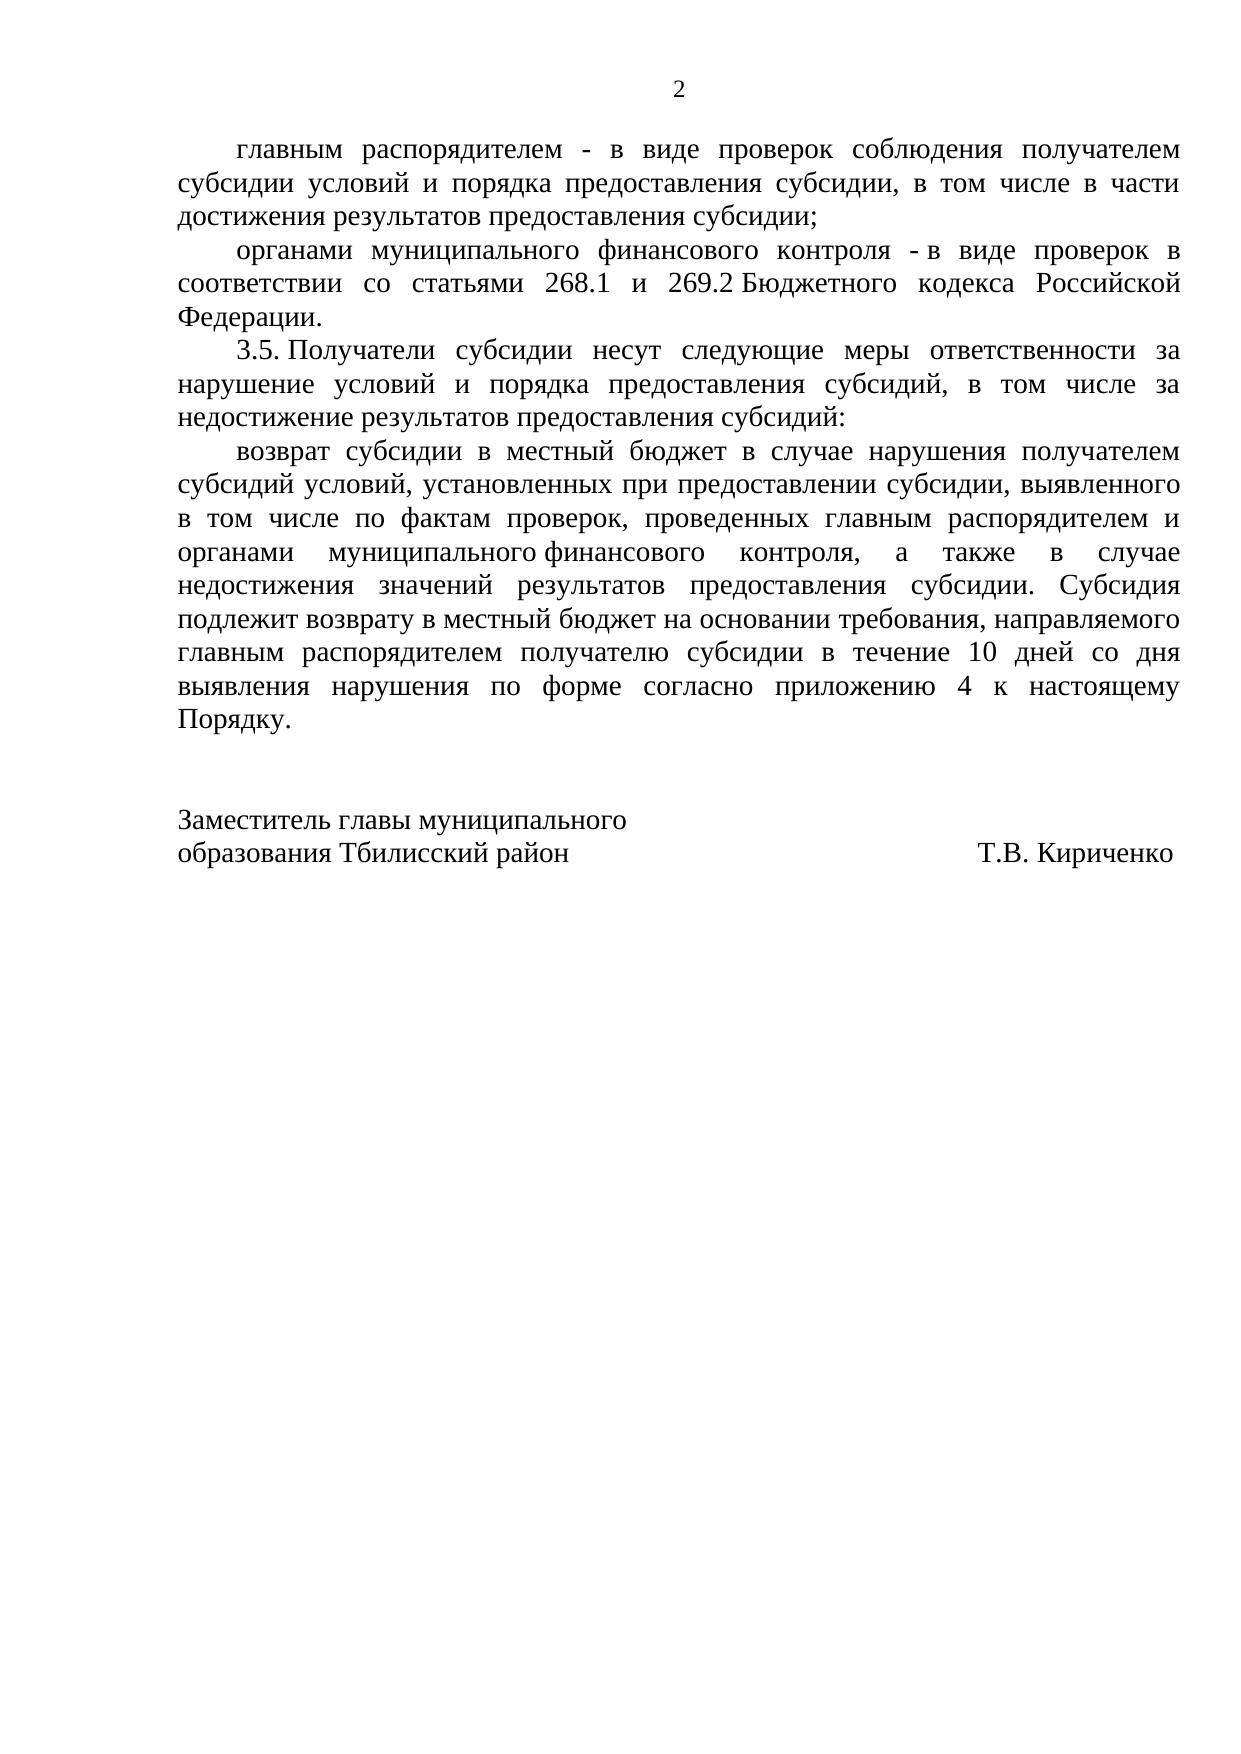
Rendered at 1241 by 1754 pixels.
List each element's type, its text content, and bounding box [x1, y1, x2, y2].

text образования Тбилисский район Т.В. Кириченко [177, 836, 1181, 869]
text Заместитель главы муниципального [177, 802, 1181, 836]
text возврат субсидии в местный бюджет в случае нарушения получателем субсидий условий, установленных при предоставлении субсидии, выявленного в том числе по фактам проверок, проведенных главным распорядителем и органами муниципального финансового контроля, а также в случае недостижения значений результатов предоставления субсидии. Субсидия подлежит возврату в местный бюджет на основании требования, направляемого главным распорядителем получателю субсидии в течение 10 дней со дня выявления нарушения по форме согласно приложению 4 к настоящему Порядку. [177, 433, 1181, 735]
text главным распорядителем - в виде проверок соблюдения получателем субсидии условий и порядка предоставления субсидии, в том числе в части достижения результатов предоставления субсидии; [177, 131, 1181, 232]
text 3.5. Получатели субсидии несут следующие меры ответственности за нарушение условий и порядка предоставления субсидий, в том числе за недостижение результатов предоставления субсидий: [177, 332, 1181, 433]
text органами муниципального финансового контроля - в виде проверок в соответствии со статьями 268.1 и 269.2 Бюджетного кодекса Российской Федерации. [177, 232, 1181, 332]
